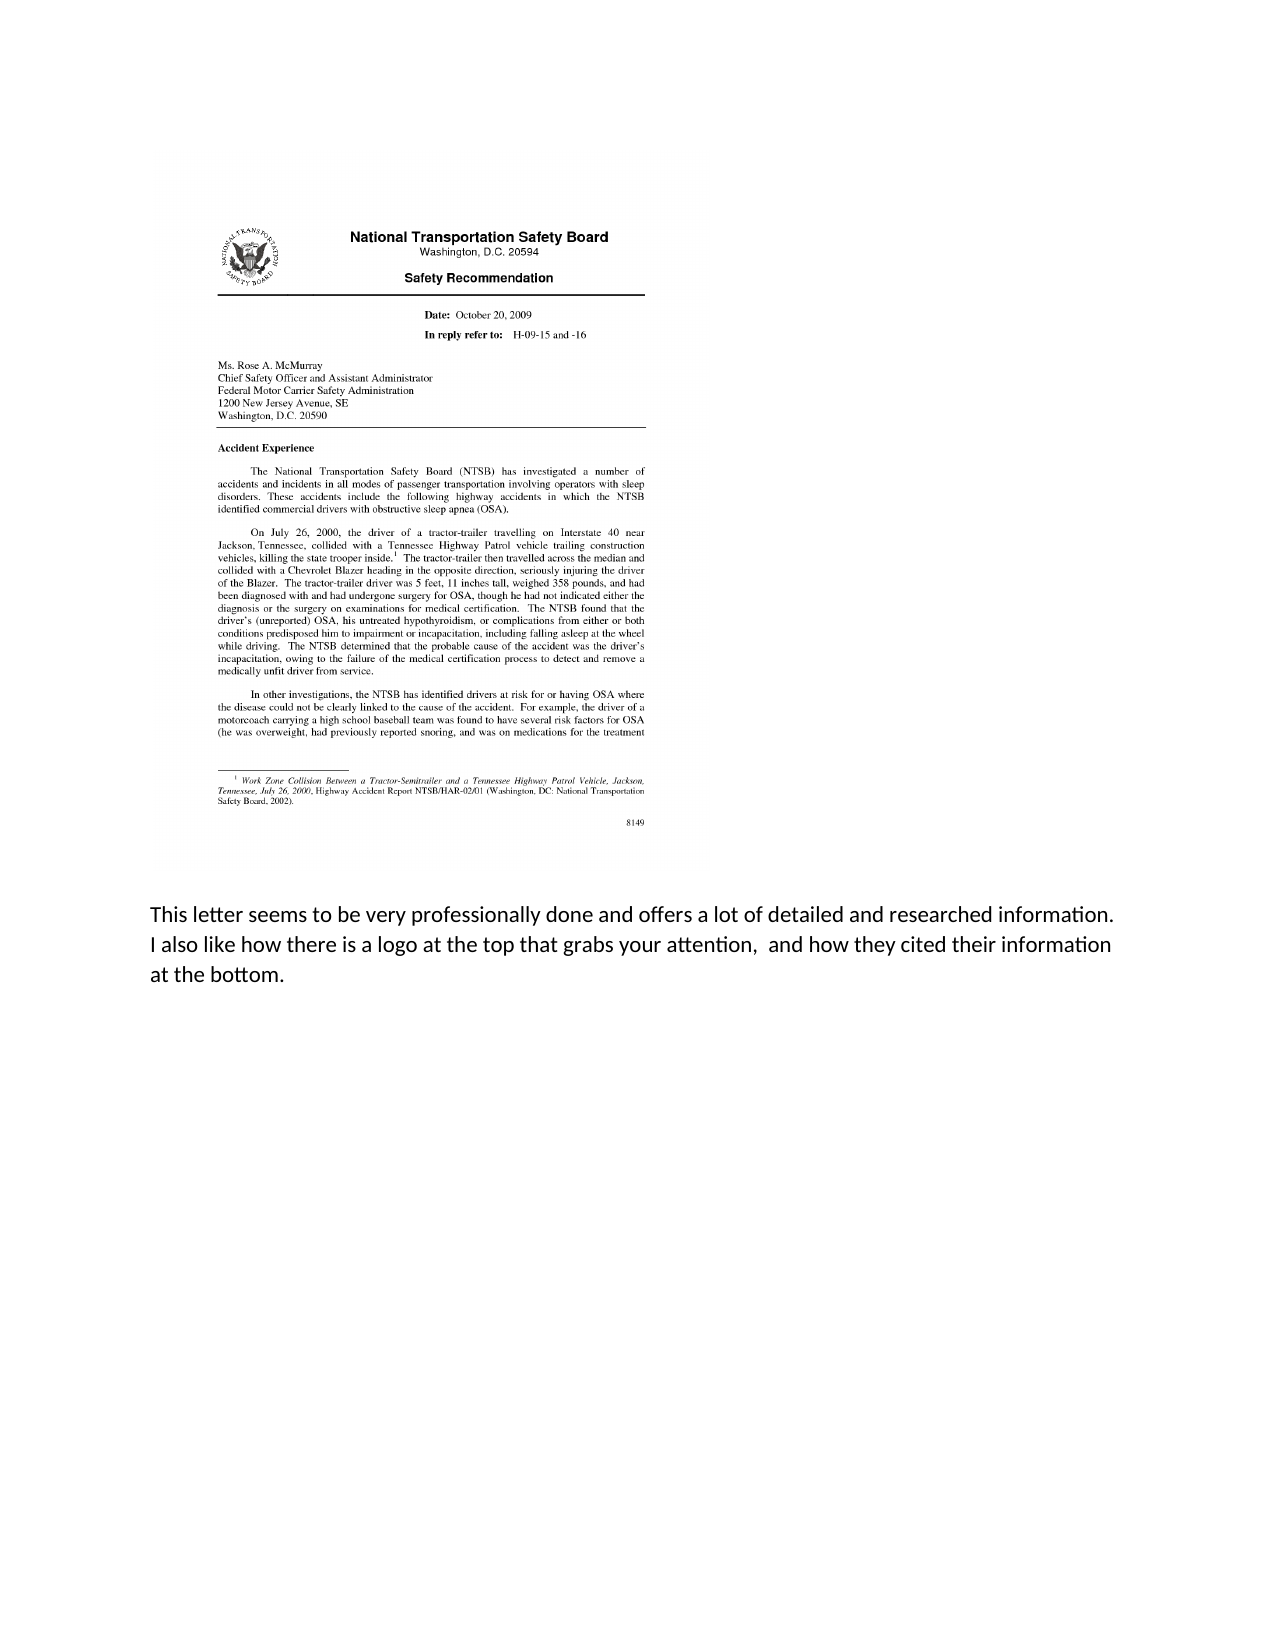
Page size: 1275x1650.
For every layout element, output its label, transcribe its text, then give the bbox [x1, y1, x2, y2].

text This letter seems to be very professionally done and offers a lot of detailed and researched information. I also like how there is a logo at the top that grabs your attention, and how they cited their information at the bottom. [150, 900, 1125, 988]
picture [152, 150, 710, 871]
